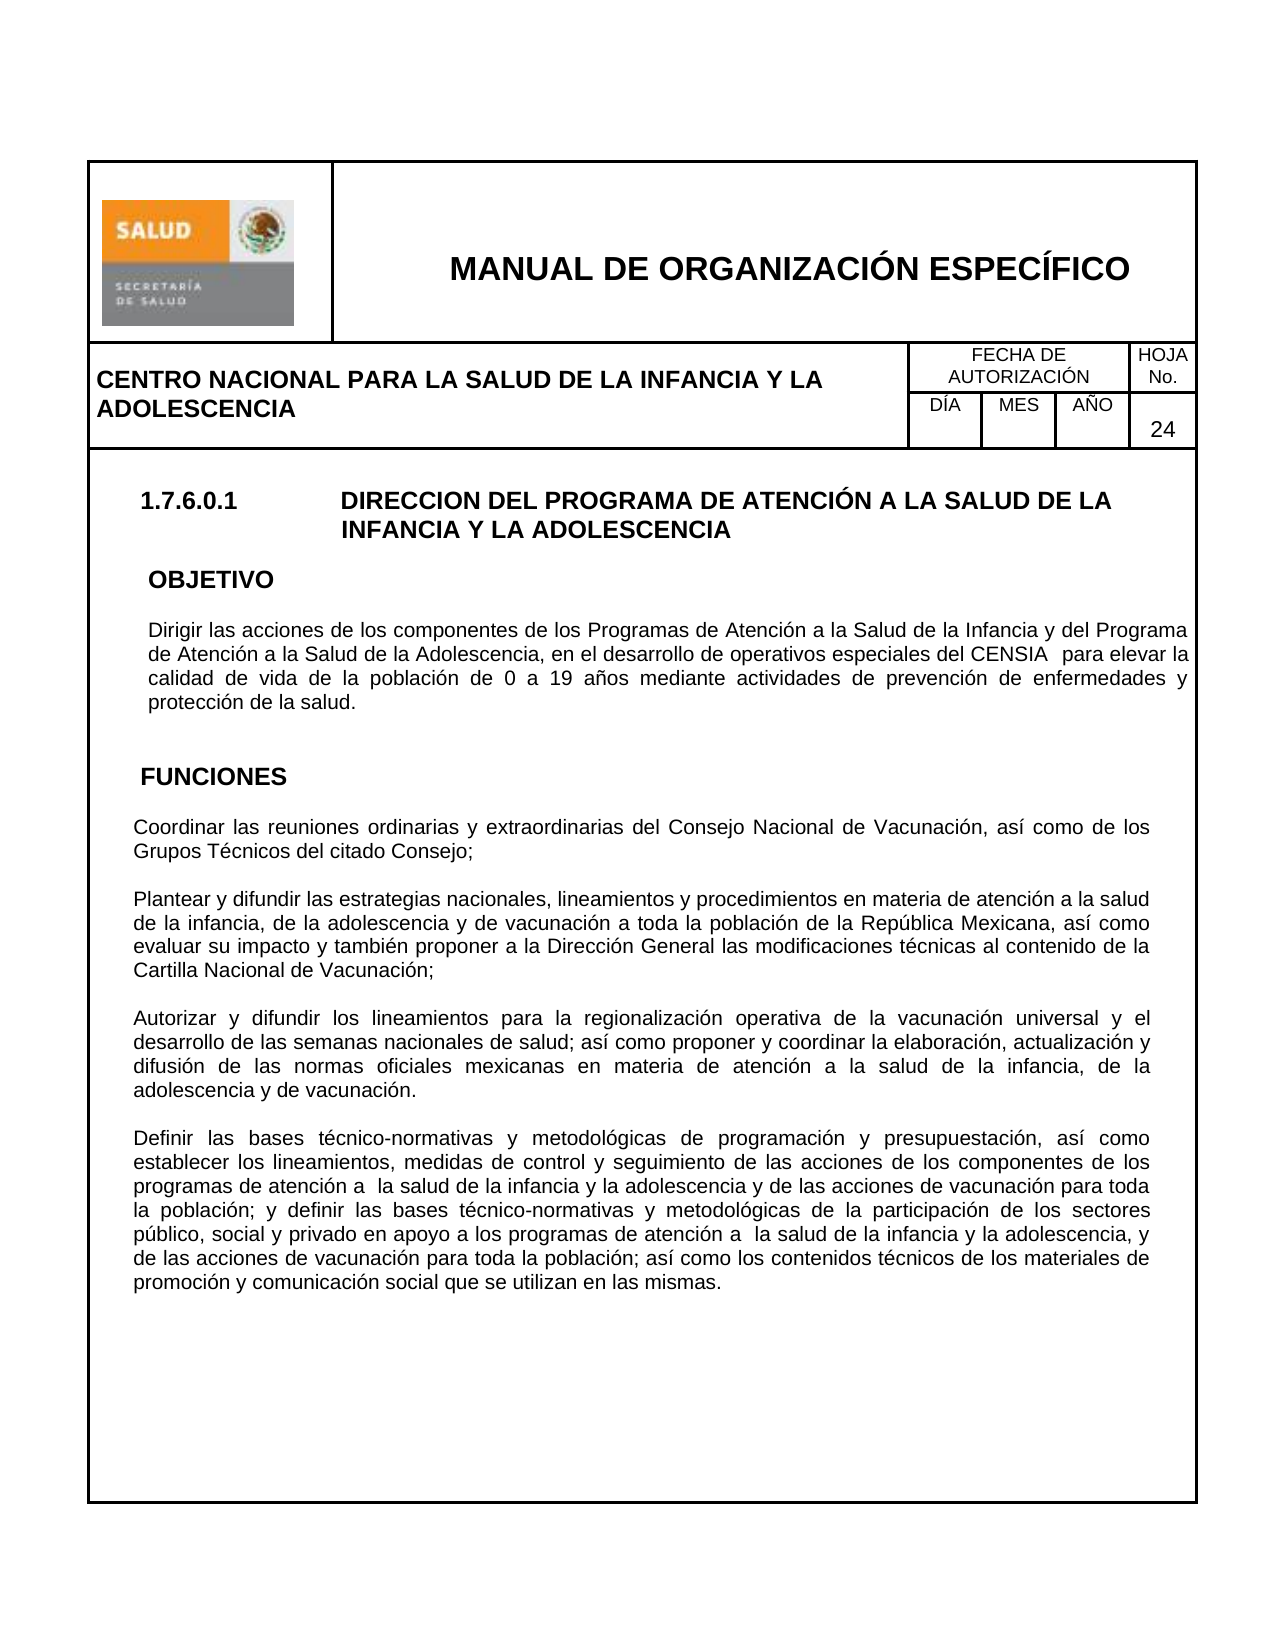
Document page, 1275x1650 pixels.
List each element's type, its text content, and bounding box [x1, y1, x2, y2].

picture [102, 200, 294, 326]
table_cell AÑO [1057, 394, 1128, 447]
table_cell HOJA No. [1131, 344, 1195, 391]
table_cell MES [983, 394, 1054, 447]
table_cell CENTRO NACIONAL PARA LA SALUD DE LA INFANCIA Y LA ADOLESCENCIA [90, 344, 907, 447]
table_cell MANUAL DE ORGANIZACIÓN ESPECÍFICO [334, 163, 1195, 341]
table_cell FECHA DE AUTORIZACIÓN [910, 344, 1128, 391]
table_cell 24 [1131, 394, 1195, 447]
table_cell DÍA [910, 394, 980, 447]
table_cell [90, 163, 331, 341]
table_cell DIRECCION DEL PROGRAMA DE ATENCIÓN A LA SALUD DE LA INFANCIA Y LA ADOLESCENCIA OBJETIVO Dirigir las acciones de los componentes de los Programas de Atención a la Salud de la Infancia y del Programa de Atención a la Salud de la Adolescencia, en el desarrollo de operativos especiales del CENSIA para elevar la calidad de vida de la población de 0 a 19 años mediante actividades de prevención de enfermedades y protección de la salud. FUNCIONES Coordinar las reuniones ordinarias y extraordinarias del Consejo Nacional de Vacunación, así como de los Grupos Técnicos del citado Consejo; Plantear y difundir las estrategias nacionales, lineamientos y procedimientos en materia de atención a la salud de la infancia, de la adolescencia y de vacunación a toda la población de la República Mexicana, así como evaluar su impacto y también proponer a la Dirección General las modificaciones técnicas al contenido de la Cartilla Nacional de Vacunación; Autorizar y difundir los lineamientos para la regionalización operativa de la vacunación universal y el desarrollo de las semanas nacionales de salud; así como proponer y coordinar la elaboración, actualización y difusión de las normas oficiales mexicanas en materia de atención a la salud de la infancia, de la adolescencia y de vacunación. Definir las bases técnico-normativas y metodológicas de programación y presupuestación, así como establecer los lineamientos, medidas de control y seguimiento de las acciones de los componentes de los programas de atención a la salud de la infancia y la adolescencia y de las acciones de vacunación para toda la población; y definir las bases técnico-normativas y metodológicas de la participación de los sectores público, social y privado en apoyo a los programas de atención a la salud de la infancia y la adolescencia, y de las acciones de vacunación para toda la población; así como los contenidos técnicos de los materiales de promoción y comunicación social que se utilizan en las mismas. [90, 450, 1195, 1501]
